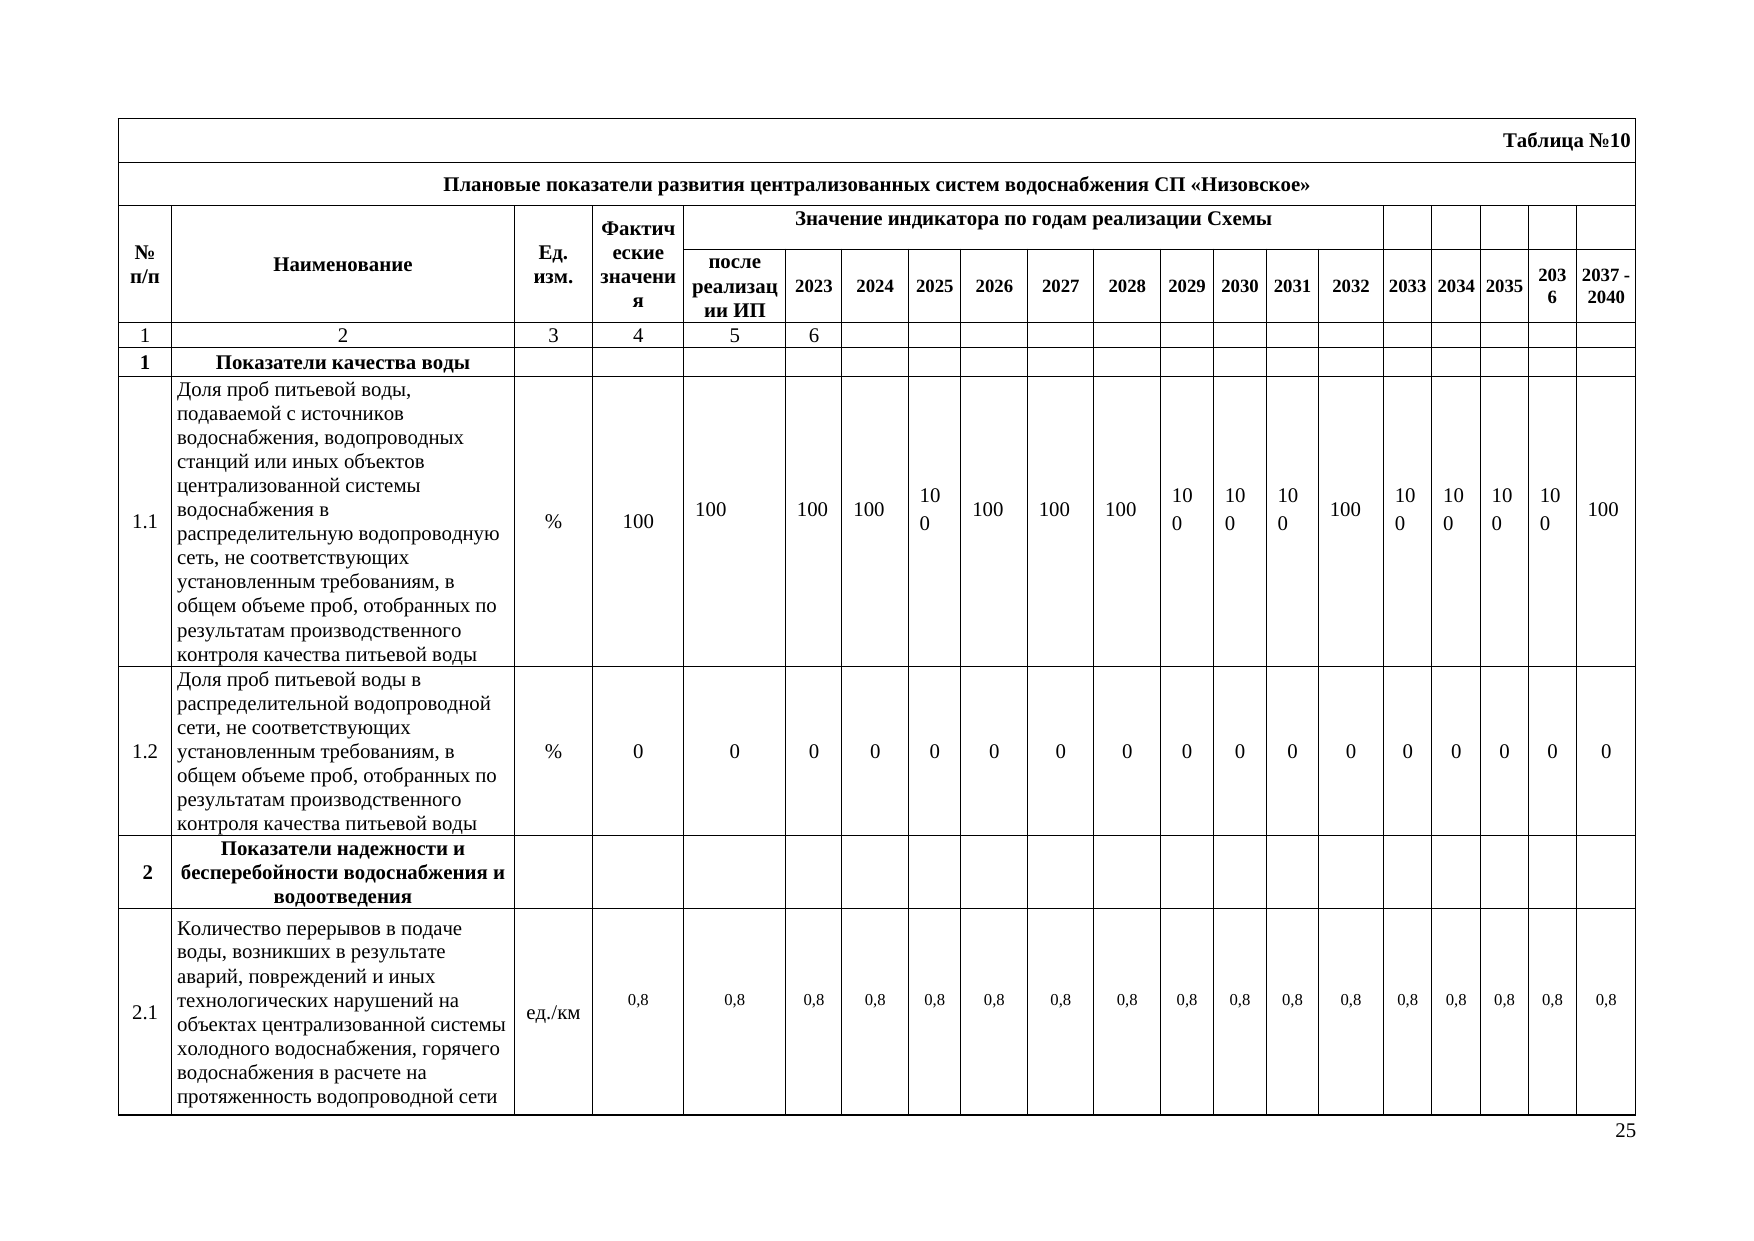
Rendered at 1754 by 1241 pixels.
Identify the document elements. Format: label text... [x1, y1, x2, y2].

table_cell 0,8 [1028, 909, 1093, 1114]
table_cell [1529, 348, 1576, 376]
table_cell 2034 [1432, 250, 1480, 322]
table_cell 100 [1529, 377, 1576, 666]
table_cell Фактические значения [593, 206, 683, 322]
table_cell [1028, 323, 1093, 347]
table_cell Значение индикатора по годам реализации Схемы [684, 206, 1383, 248]
table_cell 2027 [1028, 250, 1093, 322]
table_cell 1.2 [119, 667, 171, 835]
table_cell 4 [593, 323, 683, 347]
table_cell [961, 836, 1027, 908]
table_cell 6 [786, 323, 841, 347]
table_cell 0 [1094, 667, 1160, 835]
table_cell 0 [1577, 667, 1635, 835]
table_cell 1.1 [119, 377, 171, 666]
table_cell 100 [1481, 377, 1528, 666]
table_cell 100 [1094, 377, 1160, 666]
table_cell 2024 [842, 250, 908, 322]
table_cell 0,8 [593, 909, 683, 1114]
table_cell 100 [842, 377, 908, 666]
table_cell 0,8 [842, 909, 908, 1114]
table_cell 100 [1432, 377, 1480, 666]
table_cell [1161, 348, 1213, 376]
table_cell ед./км [515, 909, 592, 1114]
table_cell Наименование [172, 206, 514, 322]
table_cell 2028 [1094, 250, 1160, 322]
table_cell [1577, 348, 1635, 376]
table_cell [1529, 836, 1576, 908]
table_cell [1319, 836, 1383, 908]
table_cell 0,8 [909, 909, 960, 1114]
table_cell [1094, 348, 1160, 376]
table_cell 2030 [1214, 250, 1266, 322]
table_cell 2023 [786, 250, 841, 322]
table_cell 0 [684, 667, 785, 835]
table_cell [1267, 836, 1318, 908]
table_cell 100 [786, 377, 841, 666]
table_cell 100 [1384, 377, 1431, 666]
table_cell [1214, 323, 1266, 347]
table_cell 100 [1577, 377, 1635, 666]
table_cell 100 [1267, 377, 1318, 666]
table_cell % [515, 667, 592, 835]
table_cell [961, 348, 1027, 376]
table_cell 100 [1161, 377, 1213, 666]
table_cell 0,8 [1319, 909, 1383, 1114]
table_cell № п/п [119, 206, 171, 322]
table_cell [786, 348, 841, 376]
table_cell 0 [1028, 667, 1093, 835]
table_cell [593, 348, 683, 376]
table_cell [515, 836, 592, 908]
table_cell 2031 [1267, 250, 1318, 322]
table_cell [1028, 348, 1093, 376]
table_cell 0,8 [1481, 909, 1528, 1114]
table_cell 0 [786, 667, 841, 835]
table_cell 2025 [909, 250, 960, 322]
table_cell [1319, 323, 1383, 347]
table_cell 0,8 [1161, 909, 1213, 1114]
table_cell [593, 836, 683, 908]
table_cell 2036 [1529, 250, 1576, 322]
table_cell 100 [1028, 377, 1093, 666]
table_cell 0,8 [1267, 909, 1318, 1114]
table_cell 2026 [961, 250, 1027, 322]
table_cell 100 [1319, 377, 1383, 666]
table_cell [1432, 348, 1480, 376]
table_cell [1481, 836, 1528, 908]
table_cell [1028, 836, 1093, 908]
table_cell [1577, 323, 1635, 347]
table_cell 0,8 [684, 909, 785, 1114]
table_cell [1094, 836, 1160, 908]
table_cell 0 [1481, 667, 1528, 835]
table_cell 0 [1319, 667, 1383, 835]
table_cell 2029 [1161, 250, 1213, 322]
table_cell 100 [1214, 377, 1266, 666]
table_cell [1384, 348, 1431, 376]
table_cell 0 [1214, 667, 1266, 835]
table_cell [842, 836, 908, 908]
table_cell 0 [1384, 667, 1431, 835]
table_cell 0 [961, 667, 1027, 835]
table_cell 100 [684, 377, 785, 666]
table_cell [1432, 323, 1480, 347]
table_cell [1432, 836, 1480, 908]
table_cell 0 [909, 667, 960, 835]
table_cell [1529, 323, 1576, 347]
table_cell Доля проб питьевой воды, подаваемой с источников водоснабжения, водопроводных станций или иных объектов централизованной системы водоснабжения в распределительную водопроводную сеть, не соответствующих установленным требованиям, в общем объеме проб, отобранных по результатам производственного контроля качества питьевой воды [172, 377, 514, 666]
table_cell [909, 323, 960, 347]
table_cell Ед. изм. [515, 206, 592, 322]
table_cell [1577, 836, 1635, 908]
table_cell [1577, 206, 1635, 248]
table_cell 2033 [1384, 250, 1431, 322]
table_cell 0,8 [786, 909, 841, 1114]
table_cell 100 [909, 377, 960, 666]
table_cell 2 [172, 323, 514, 347]
table_cell 0,8 [961, 909, 1027, 1114]
table_cell 0,8 [1529, 909, 1576, 1114]
table_cell [1481, 323, 1528, 347]
table_cell 100 [961, 377, 1027, 666]
table_cell Доля проб питьевой воды в распределительной водопроводной сети, не соответствующих установленным требованиям, в общем объеме проб, отобранных по результатам производственного контроля качества питьевой воды [172, 667, 514, 835]
table_cell % [515, 377, 592, 666]
table_cell [1384, 206, 1431, 248]
table_cell [786, 836, 841, 908]
table_cell 1 [119, 323, 171, 347]
table_cell [909, 348, 960, 376]
table_cell [1481, 206, 1528, 248]
table_cell 0,8 [1577, 909, 1635, 1114]
table_cell после реализации ИП [684, 250, 785, 322]
table_cell 0 [1161, 667, 1213, 835]
table_cell [1267, 323, 1318, 347]
table_cell [961, 323, 1027, 347]
table_cell Показатели качества воды [172, 348, 514, 376]
table_cell 0 [1529, 667, 1576, 835]
table_cell 0 [842, 667, 908, 835]
table_cell 0,8 [1432, 909, 1480, 1114]
table_cell [1267, 348, 1318, 376]
table_cell 0,8 [1214, 909, 1266, 1114]
table_cell [684, 836, 785, 908]
table_cell [1161, 323, 1213, 347]
table_cell [515, 348, 592, 376]
table_cell [1094, 323, 1160, 347]
table_cell [1384, 323, 1431, 347]
table_cell 2037 - 2040 [1577, 250, 1635, 322]
table_cell [842, 323, 908, 347]
table_cell [1214, 836, 1266, 908]
table_cell 5 [684, 323, 785, 347]
table_cell 2.1 [119, 909, 171, 1114]
table_cell Показатели надежности и бесперебойности водоснабжения и водоотведения [172, 836, 514, 908]
table_cell 1 [119, 348, 171, 376]
table_cell 100 [593, 377, 683, 666]
table_cell 0,8 [1384, 909, 1431, 1114]
table_cell [1432, 206, 1480, 248]
table_cell [842, 348, 908, 376]
table_cell [1161, 836, 1213, 908]
table_cell [1214, 348, 1266, 376]
table_header Таблица №10 [119, 119, 1635, 162]
table_cell 0 [1267, 667, 1318, 835]
table_cell [1319, 348, 1383, 376]
table_cell 2035 [1481, 250, 1528, 322]
table_cell [1529, 206, 1576, 248]
table_cell 0,8 [1094, 909, 1160, 1114]
table_cell [684, 348, 785, 376]
table_cell 2032 [1319, 250, 1383, 322]
table_cell [1481, 348, 1528, 376]
table_cell 2 [119, 836, 171, 908]
table_cell [1384, 836, 1431, 908]
table_cell 3 [515, 323, 592, 347]
table_cell 0 [1432, 667, 1480, 835]
table_cell [909, 836, 960, 908]
table_cell 0 [593, 667, 683, 835]
table_cell Плановые показатели развития централизованных систем водоснабжения СП «Низовское» [119, 163, 1635, 205]
